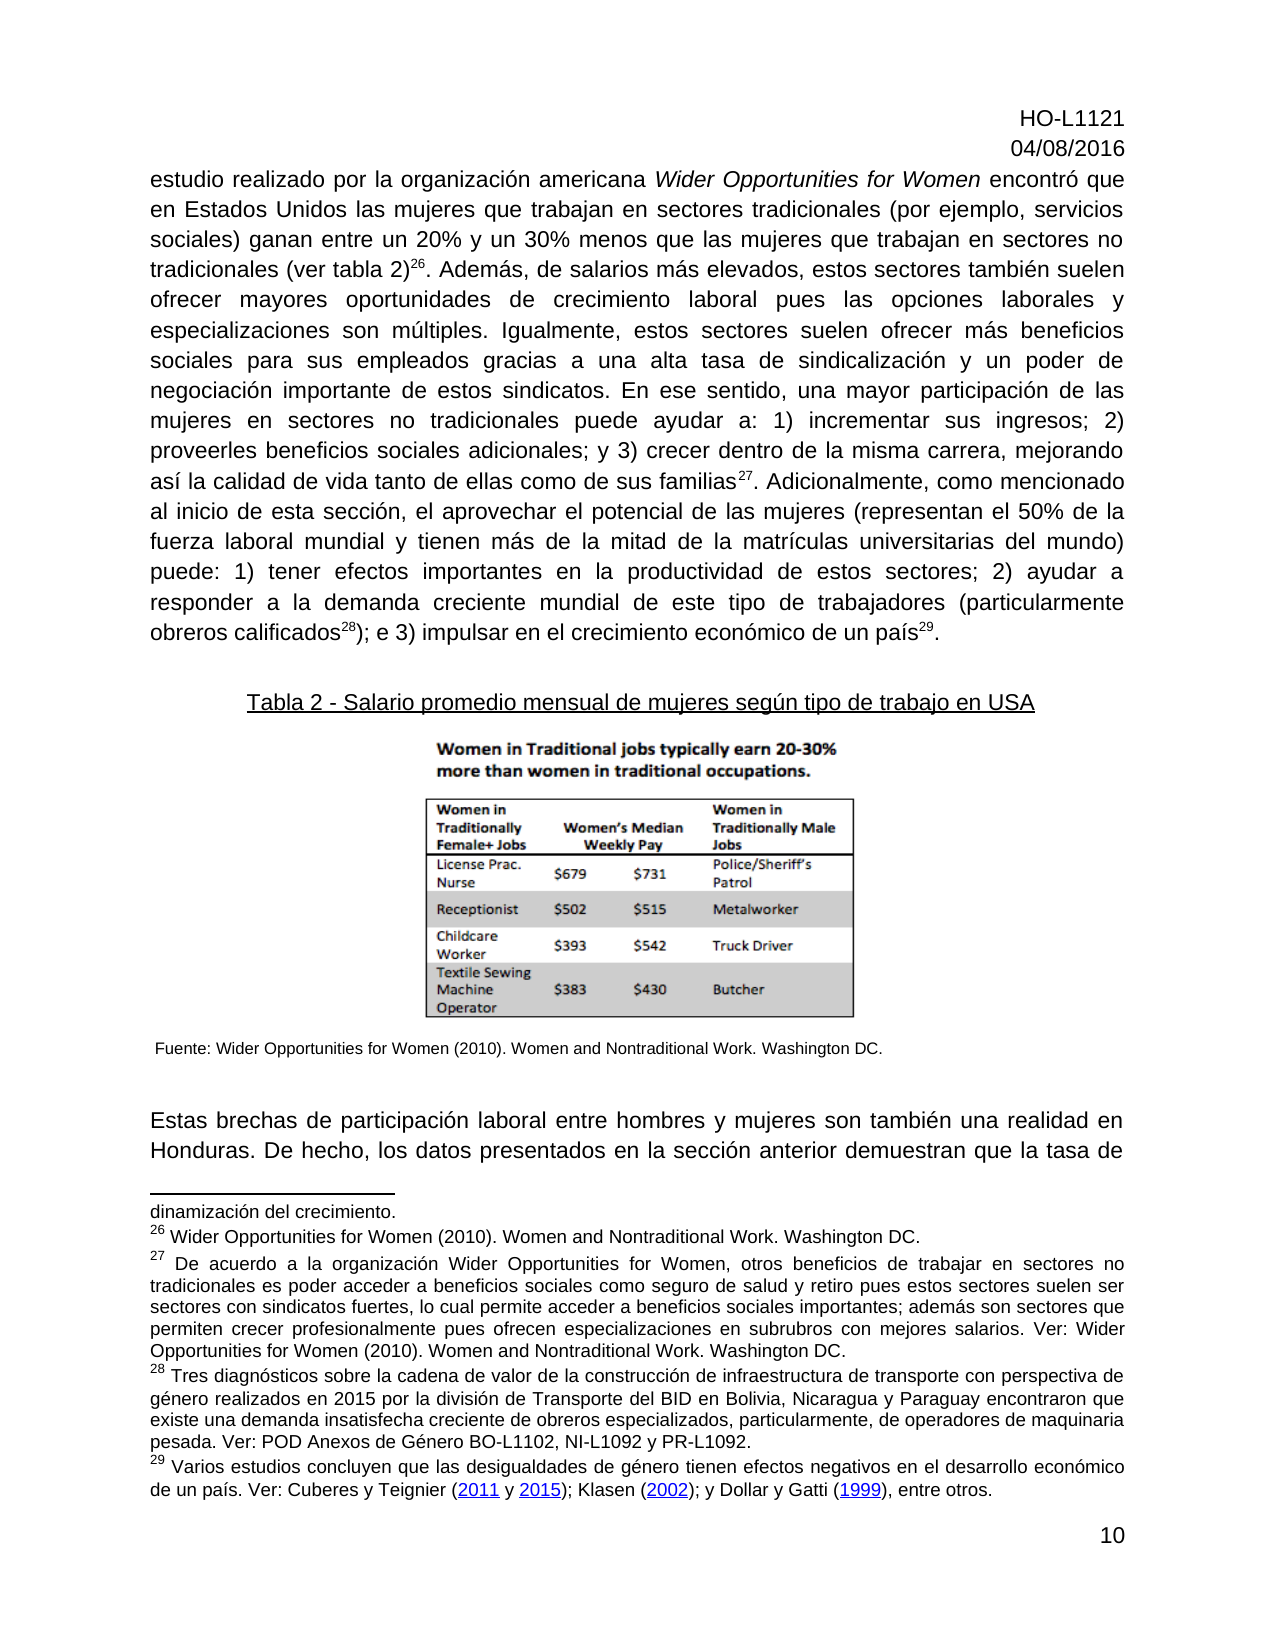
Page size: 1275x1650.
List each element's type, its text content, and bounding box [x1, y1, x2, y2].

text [150, 166, 1125, 645]
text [150, 1107, 1125, 1163]
text Fuente: Wider Opportunities for Women (2010). Women and Nontraditional Work. Washington DC. [150, 1038, 1125, 1058]
text Tabla 2 - Salario promedio mensual de mujeres según tipo de trabajo en USA [150, 688, 1125, 715]
picture [415, 727, 860, 1026]
